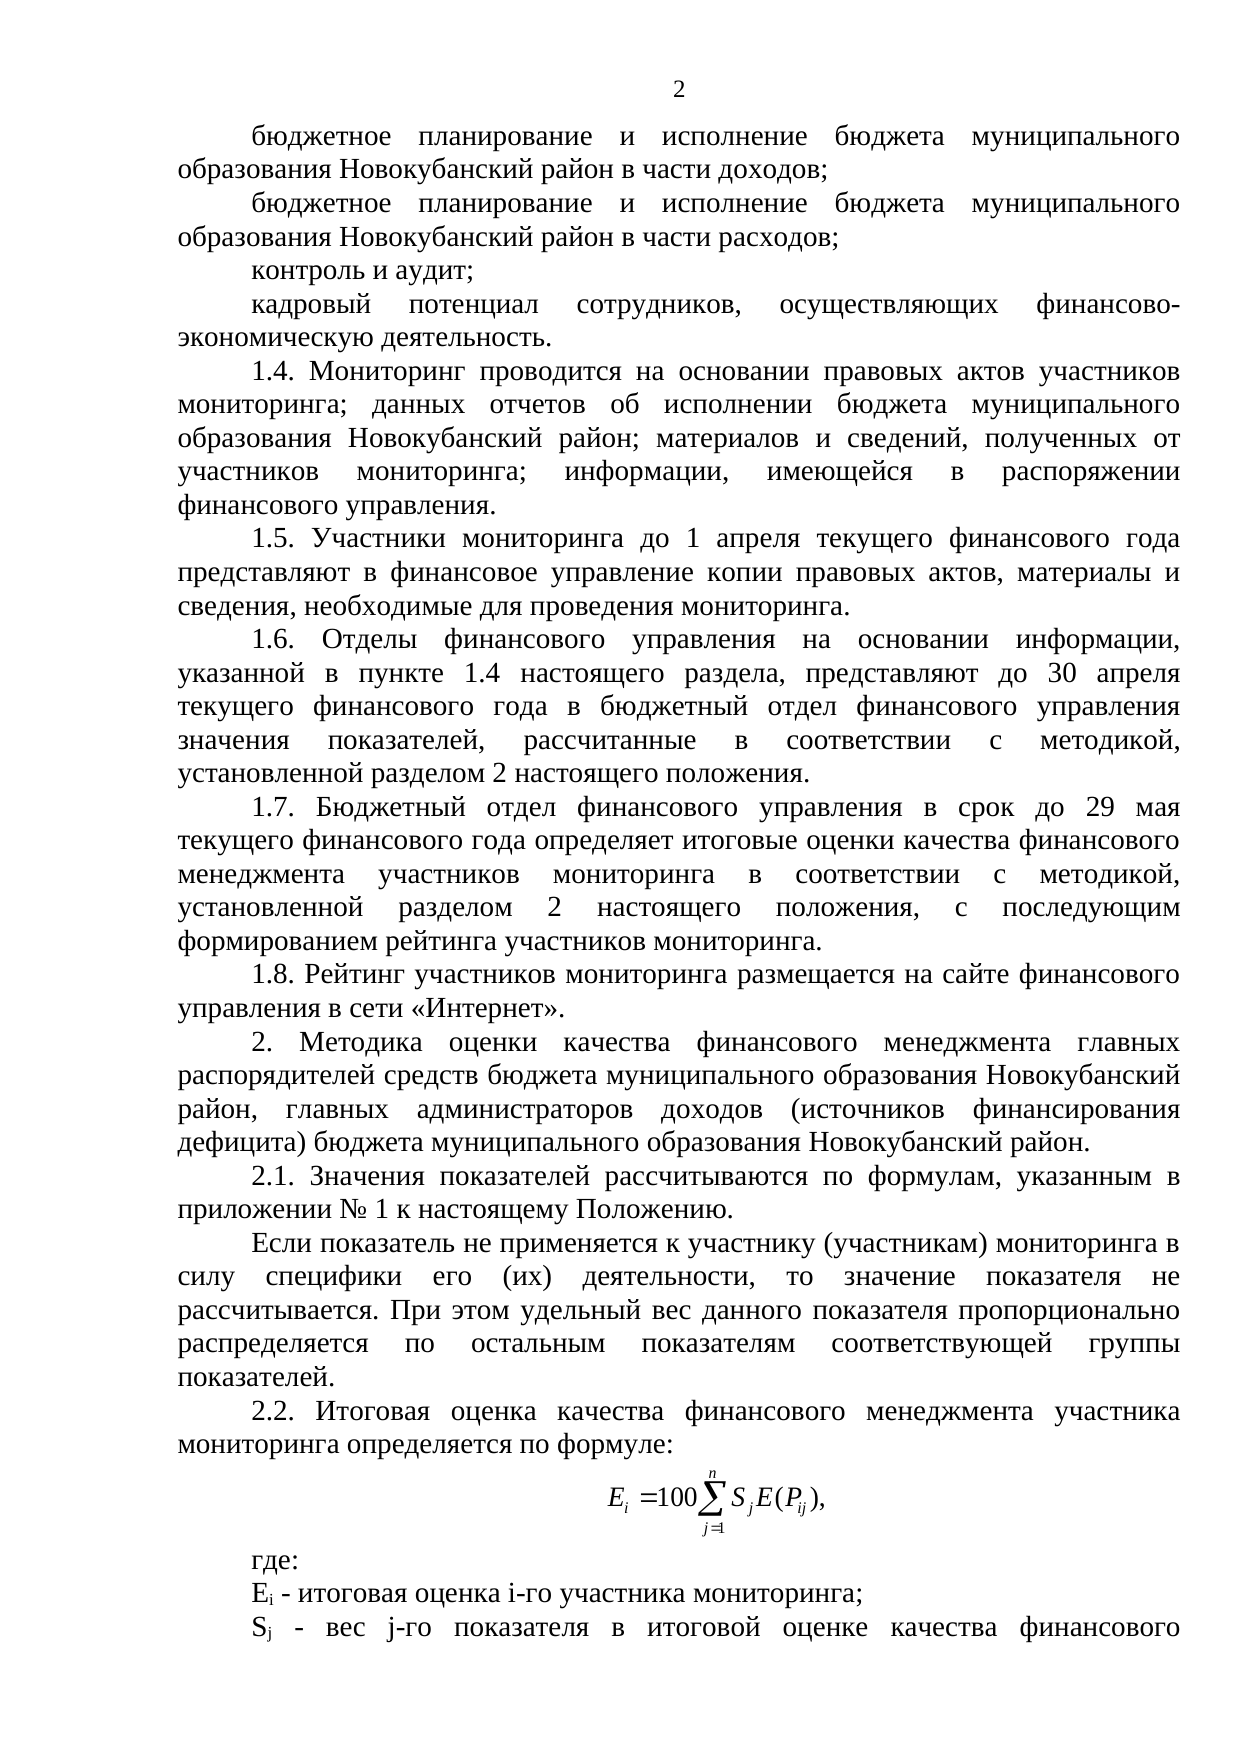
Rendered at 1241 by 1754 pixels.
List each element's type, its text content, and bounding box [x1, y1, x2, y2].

text Если показатель не применяется к участнику (участникам) мониторинга в силу специфики его (их) деятельности, то значение показателя не рассчитывается. При этом удельный вес данного показателя пропорционально распределяется по остальным показателям соответствующей группы показателей. [177, 1225, 1181, 1393]
text 1.6. Отделы финансового управления на основании информации, указанной в пункте 1.4 настоящего раздела, представляют до 30 апреля текущего финансового года в бюджетный отдел финансового управления значения показателей, рассчитанные в соответствии с методикой, установленной разделом 2 настоящего положения. [177, 621, 1181, 789]
text 1.4. Мониторинг проводится на основании правовых актов участников мониторинга; данных отчетов об исполнении бюджета муниципального образования Новокубанский район; материалов и сведений, полученных от участников мониторинга; информации, имеющейся в распоряжении финансового управления. [177, 353, 1181, 521]
text 1.8. Рейтинг участников мониторинга размещается на сайте финансового управления в сети «Интернет». [177, 957, 1181, 1024]
text 2.1. Значения показателей рассчитываются по формулам, указанным в приложении № 1 к настоящему Положению. [177, 1158, 1181, 1225]
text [177, 1609, 1181, 1643]
text 1.5. Участники мониторинга до 1 апреля текущего финансового года представляют в финансовое управление копии правовых актов, материалы и сведения, необходимые для проведения мониторинга. [177, 521, 1181, 621]
text бюджетное планирование и исполнение бюджета муниципального образования Новокубанский район в части расходов; [177, 185, 1181, 252]
text 2. Методика оценки качества финансового менеджмента главных распорядителей средств бюджета муниципального образования Новокубанский район, главных администраторов доходов (источников финансирования дефицита) бюджета муниципального образования Новокубанский район. [177, 1024, 1181, 1158]
text 2.2. Итоговая оценка качества финансового менеджмента участника мониторинга определяется по формуле: [177, 1393, 1181, 1460]
text где: [177, 1542, 1181, 1576]
text Ei - итоговая оценка i-го участника мониторинга; [177, 1576, 1181, 1609]
text 1.7. Бюджетный отдел финансового управления в срок до 29 мая текущего финансового года определяет итоговые оценки качества финансового менеджмента участников мониторинга в соответствии с методикой, установленной разделом 2 настоящего положения, с последующим формированием рейтинга участников мониторинга. [177, 789, 1181, 957]
text бюджетное планирование и исполнение бюджета муниципального образования Новокубанский район в части доходов; [177, 118, 1181, 185]
text кадровый потенциал сотрудников, осуществляющих финансово-экономическую деятельность. [177, 286, 1181, 353]
text контроль и аудит; [177, 252, 1181, 286]
